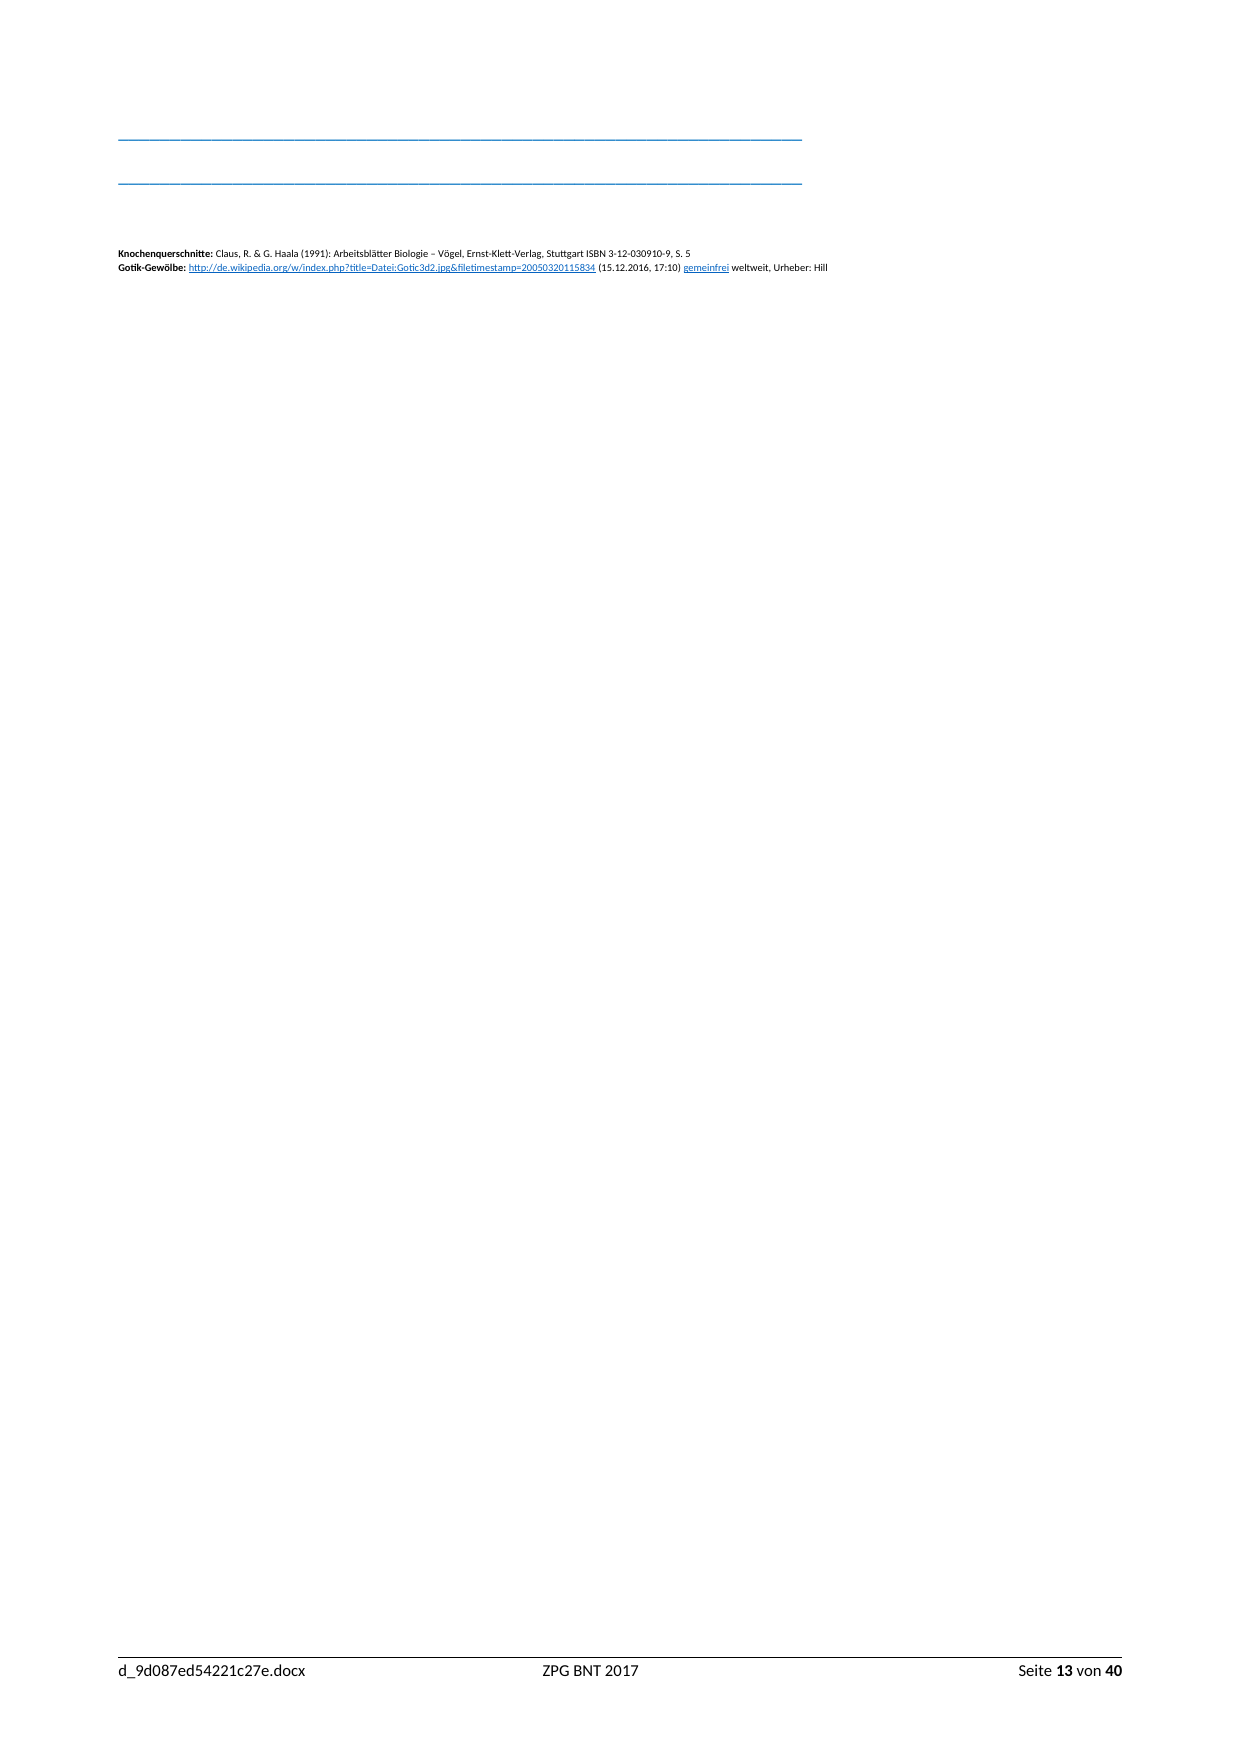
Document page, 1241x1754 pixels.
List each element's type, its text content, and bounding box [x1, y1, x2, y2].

text Knochenquerschnitte: Claus, R. & G. Haala (1991): Arbeitsblätter Biologie – Vögel, Ernst-Klett-Verlag, Stuttgart ISBN 3-12-030910-9, S. 5 [118, 247, 1122, 260]
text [118, 118, 1122, 143]
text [118, 162, 1122, 188]
